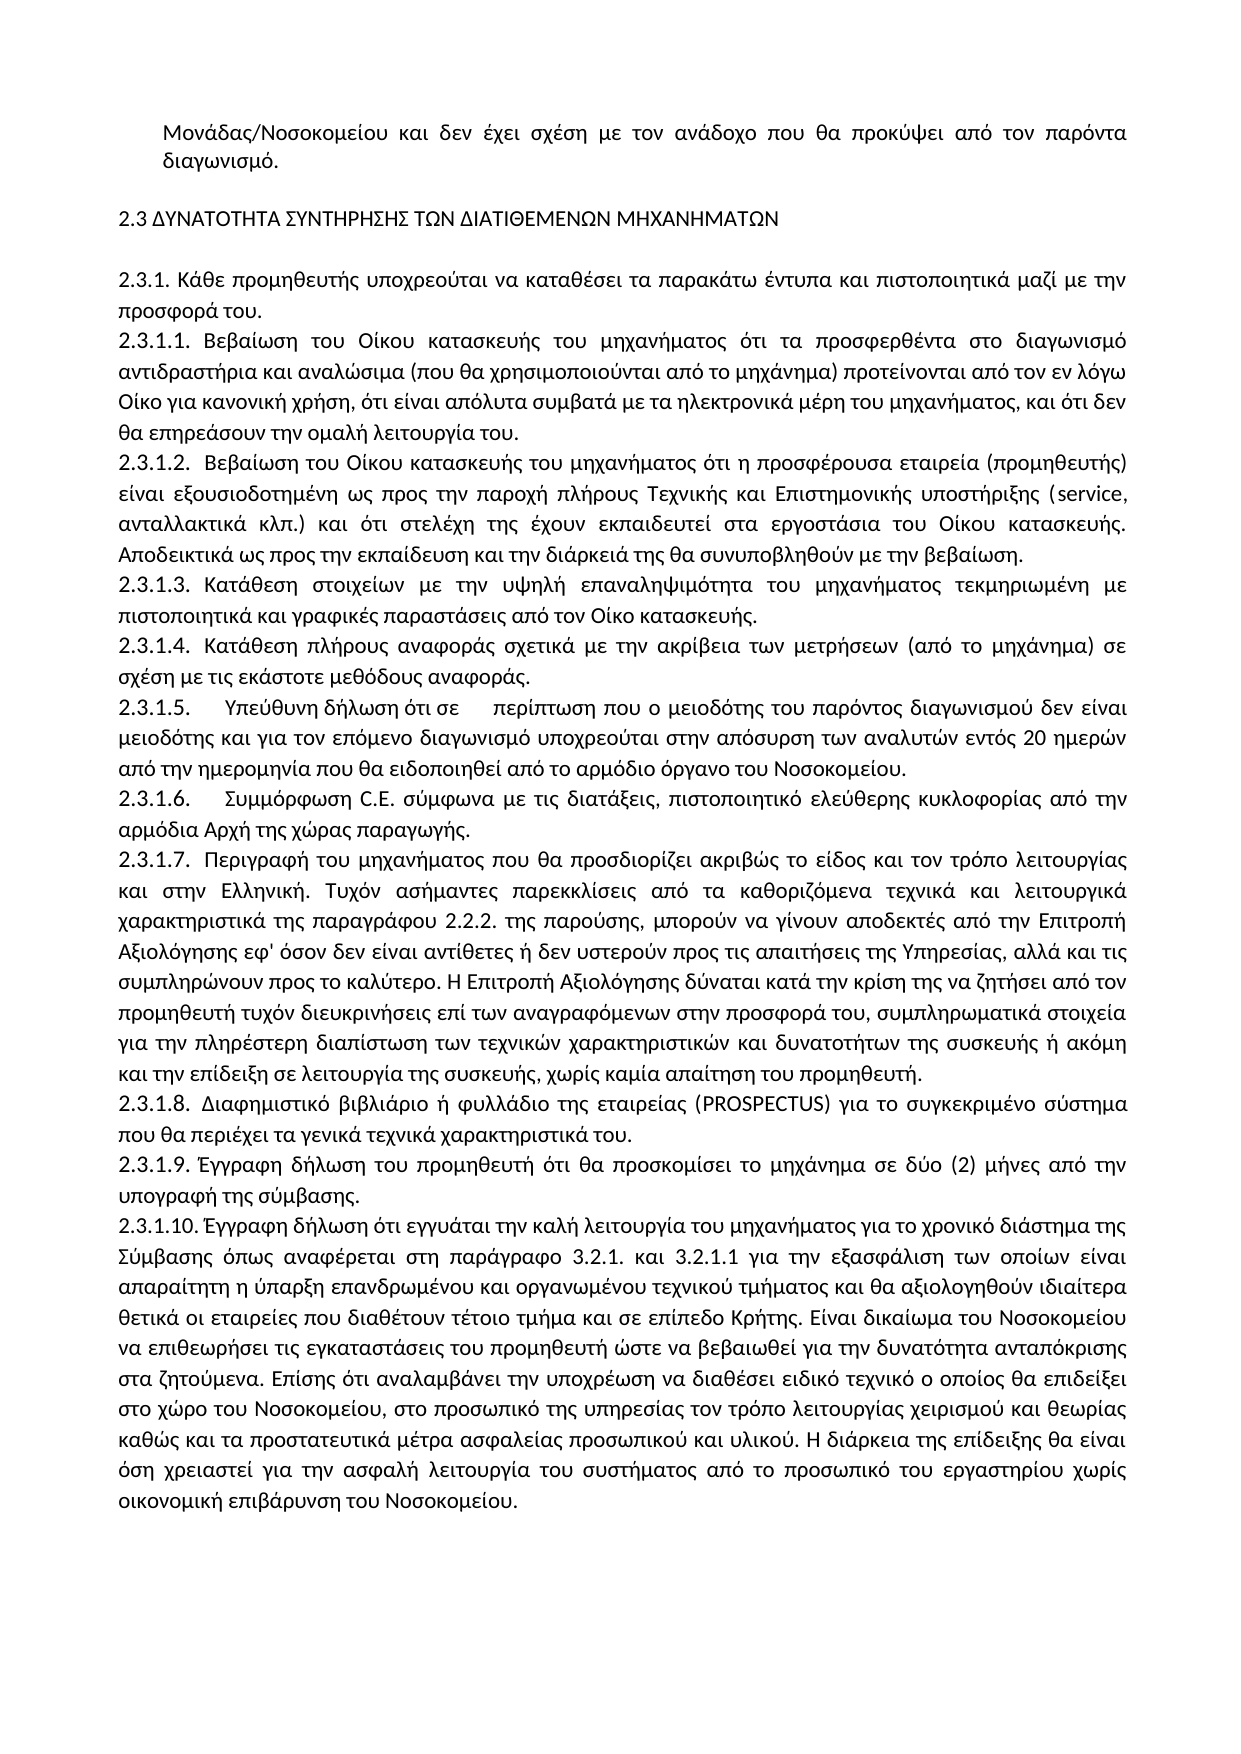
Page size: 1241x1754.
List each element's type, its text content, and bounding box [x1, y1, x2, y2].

list Έγγραφη δήλωση του προμηθευτή ότι θα προσκομίσει το μηχάνημα σε δύο (2) μήνες από την υπογραφή της σύμβασης. [118, 1148, 1128, 1209]
list Κατάθεση στοιχείων με την υψηλή επαναληψιμότητα του μηχανήματος τεκμηριωμένη με πιστοποιητικά και γραφικές παραστάσεις από τον Οίκο κατασκευής. [118, 568, 1128, 629]
list Κατάθεση πλήρους αναφοράς σχετικά με την ακρίβεια των μετρήσεων (από το μηχάνημα) σε σχέση με τις εκάστοτε μεθόδους αναφοράς. [118, 629, 1128, 691]
list Συμμόρφωση C.E. σύμφωνα με τις διατάξεις, πιστοποιητικό ελεύθερης κυκλοφορίας από την αρμόδια Αρχή της χώρας παραγωγής. [118, 782, 1128, 843]
list Βεβαίωση του Οίκου κατασκευής του μηχανήματος ότι τα προσφερθέντα στο διαγωνισμό αντιδραστήρια και αναλώσιμα (που θα χρησιμοποιούνται από το μηχάνημα) προτείνονται από τον εν λόγω Οίκο για κανονική χρήση, ότι είναι απόλυτα συμβατά με τα ηλεκτρονικά μέρη του μηχανήματος, και ότι δεν θα επηρεάσουν την ομαλή λειτουργία του. [118, 324, 1128, 446]
list Περιγραφή του μηχανήματος που θα προσδιορίζει ακριβώς το είδος και τον τρόπο λειτουργίας και στην Ελληνική. Τυχόν ασήμαντες παρεκκλίσεις από τα καθοριζόμενα τεχνικά και λειτουργικά χαρακτηριστικά της παραγράφου 2.2.2. της παρούσης, μπορούν να γίνουν αποδεκτές από την Επιτροπή Αξιολόγησης εφ' όσον δεν είναι αντίθετες ή δεν υστερούν προς τις απαιτήσεις της Υπηρεσίας, αλλά και τις συμπληρώνουν προς το καλύτερο. Η Επιτροπή Αξιολόγησης δύναται κατά την κρίση της να ζητήσει από τον προμηθευτή τυχόν διευκρινήσεις επί των αναγραφόμενων στην προσφορά του, συμπληρωματικά στοιχεία για την πληρέστερη διαπίστωση των τεχνικών χαρακτηριστικών και δυνατοτήτων της συσκευής ή ακόμη και την επίδειξη σε λειτουργία της συσκευής, χωρίς καμία απαίτηση του προμηθευτή. [118, 843, 1128, 1087]
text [125, 118, 1128, 174]
text 2.3 ΔΥΝΑΤΟΤΗΤΑ ΣΥΝΤΗΡΗΣΗΣ ΤΩΝ ΔΙΑΤΙΘΕΜΕΝΩΝ ΜΗΧΑΝΗΜΑΤΩΝ [118, 202, 1128, 233]
list Διαφημιστικό βιβλιάριο ή φυλλάδιο της εταιρείας (PROSPECTUS) για το συγκεκριμένο σύστημα που θα περιέχει τα γενικά τεχνικά χαρακτηριστικά του. [118, 1087, 1128, 1148]
list Υπεύθυνη δήλωση ότι σε περίπτωση που ο μειοδότης του παρόντος διαγωνισμού δεν είναι μειοδότης και για τον επόμενο διαγωνισμό υποχρεούται στην απόσυρση των αναλυτών εντός 20 ημερών από την ημερομηνία που θα ειδοποιηθεί από το αρμόδιο όργανο του Νοσοκομείου. [118, 691, 1128, 782]
text 2.3.1.10. Έγγραφη δήλωση ότι εγγυάται την καλή λειτουργία του μηχανήματος για το χρονικό διάστημα της Σύμβασης όπως αναφέρεται στη παράγραφο 3.2.1. και 3.2.1.1 για την εξασφάλιση των οποίων είναι απαραίτητη η ύπαρξη επανδρωμένου και οργανωμένου τεχνικού τμήματος και θα αξιολογηθούν ιδιαίτερα θετικά οι εταιρείες που διαθέτουν τέτοιο τμήμα και σε επίπεδο Κρήτης. Είναι δικαίωμα του Νοσοκομείου να επιθεωρήσει τις εγκαταστάσεις του προμηθευτή ώστε να βεβαιωθεί για την δυνατότητα ανταπόκρισης στα ζητούμενα. Επίσης ότι αναλαμβάνει την υποχρέωση να διαθέσει ειδικό τεχνικό ο οποίος θα επιδείξει στο χώρο του Νοσοκομείου, στο προσωπικό της υπηρεσίας τον τρόπο λειτουργίας χειρισμού και θεωρίας καθώς και τα προστατευτικά μέτρα ασφαλείας προσωπικού και υλικού. Η διάρκεια της επίδειξης θα είναι όση χρειαστεί για την ασφαλή λειτουργία του συστήματος από το προσωπικό του εργαστηρίου χωρίς οικονομική επιβάρυνση του Νοσοκομείου. [118, 1209, 1128, 1514]
text 2.3.1. Κάθε προμηθευτής υποχρεούται να καταθέσει τα παρακάτω έντυπα και πιστοποιητικά μαζί με την προσφορά του. [118, 263, 1128, 324]
list Βεβαίωση του Οίκου κατασκευής του μηχανήματος ότι η προσφέρουσα εταιρεία (προμηθευτής) είναι εξουσιοδοτημένη ως προς την παροχή πλήρους Τεχνικής και Επιστημονικής υποστήριξης (service, ανταλλακτικά κλπ.) και ότι στελέχη της έχουν εκπαιδευτεί στα εργοστάσια του Οίκου κατασκευής. Αποδεικτικά ως προς την εκπαίδευση και την διάρκειά της θα συνυποβληθούν με την βεβαίωση. [118, 446, 1128, 568]
